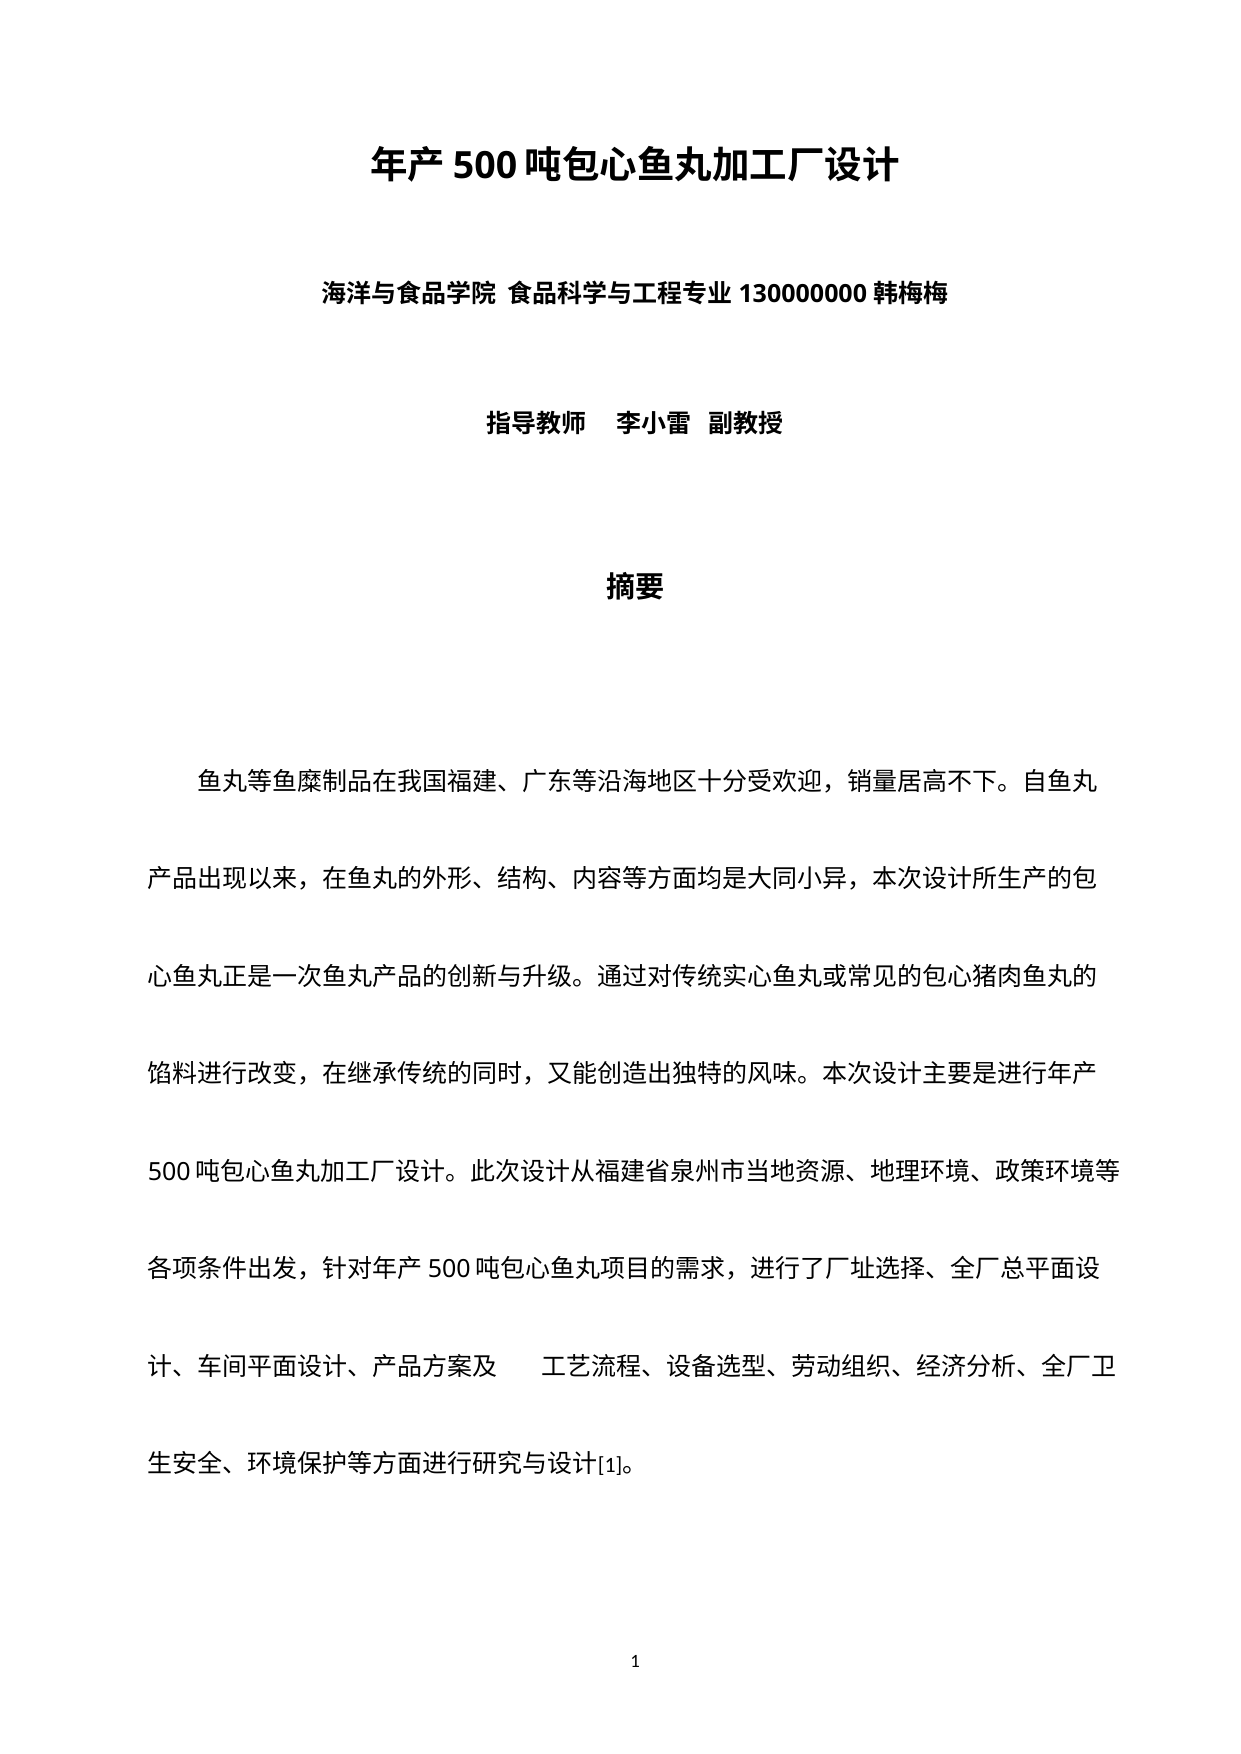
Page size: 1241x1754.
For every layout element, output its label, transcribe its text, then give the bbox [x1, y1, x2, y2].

text 海洋与食品学院 食品科学与工程专业 130000000 韩梅梅 [148, 259, 1122, 324]
text 鱼丸等鱼糜制品在我国福建、广东等沿海地区十分受欢迎，销量居高不下。自鱼丸产品出现以来，在鱼丸的外形、结构、内容等方面均是大同小异，本次设计所生产的包心鱼丸正是一次鱼丸产品的创新与升级。通过对传统实心鱼丸或常见的包心猪肉鱼丸的馅料进行改变，在继承传统的同时，又能创造出独特的风味。本次设计主要是进行年产500吨包心鱼丸加工厂设计。此次设计从福建省泉州市当地资源、地理环境、政策环境等各项条件出发，针对年产500吨包心鱼丸项目的需求，进行了厂址选择、全厂总平面设计、车间平面设计、产品方案及 工艺流程、设备选型、劳动组织、经济分析、全厂卫生安全、环境保护等方面进行研究与设计。 [148, 747, 1122, 1494]
text 年产500吨包心鱼丸加工厂设计 [148, 129, 1122, 194]
text 指导教师 李小雷 副教授 [148, 389, 1122, 454]
text 摘要 [148, 552, 1122, 617]
